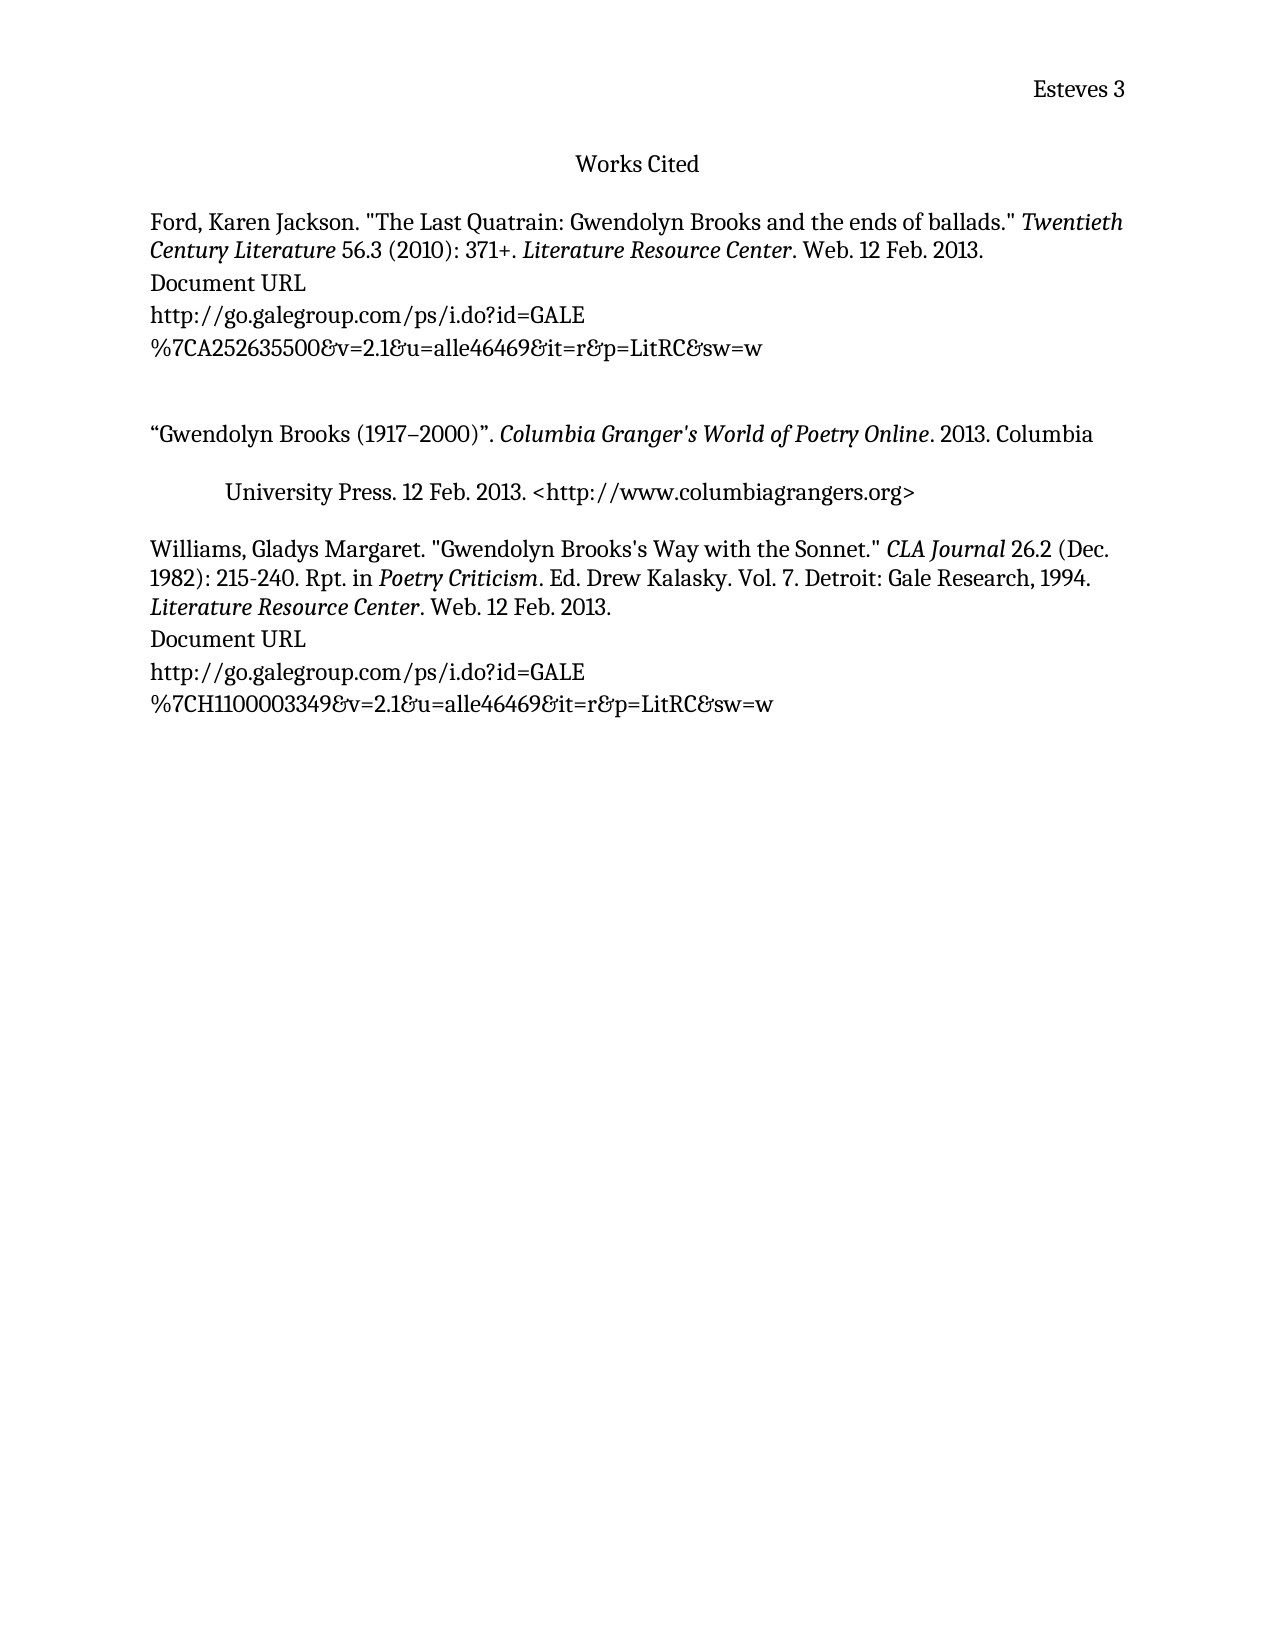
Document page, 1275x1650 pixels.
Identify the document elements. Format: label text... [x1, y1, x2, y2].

text Works Cited [150, 150, 1125, 179]
text Ford, Karen Jackson. "The Last Quatrain: Gwendolyn Brooks and the ends of ballads." Twentieth Century Literature 56.3 (2010): 371+. Literature Resource Center. Web. 12 Feb. 2013. [150, 207, 1125, 265]
text “Gwendolyn Brooks (1917–2000)”. Columbia Granger's World of Poetry Online. 2013. Columbia University Press. 12 Feb. 2013. <http://www.columbiagrangers.org> [150, 420, 1125, 506]
text Williams, Gladys Margaret. "Gwendolyn Brooks's Way with the Sonnet." CLA Journal 26.2 (Dec. 1982): 215-240. Rpt. in Poetry Criticism. Ed. Drew Kalasky. Vol. 7. Detroit: Gale Research, 1994. Literature Resource Center. Web. 12 Feb. 2013. [150, 535, 1125, 621]
text Document URL http://go.galegroup.com/ps/i.do?id=GALE%7CA252635500&v=2.1&u=alle46469&it=r&p=LitRC&sw=w [150, 265, 1125, 362]
text Document URL http://go.galegroup.com/ps/i.do?id=GALE%7CH1100003349&v=2.1&u=alle46469&it=r&p=LitRC&sw=w [150, 621, 1125, 719]
